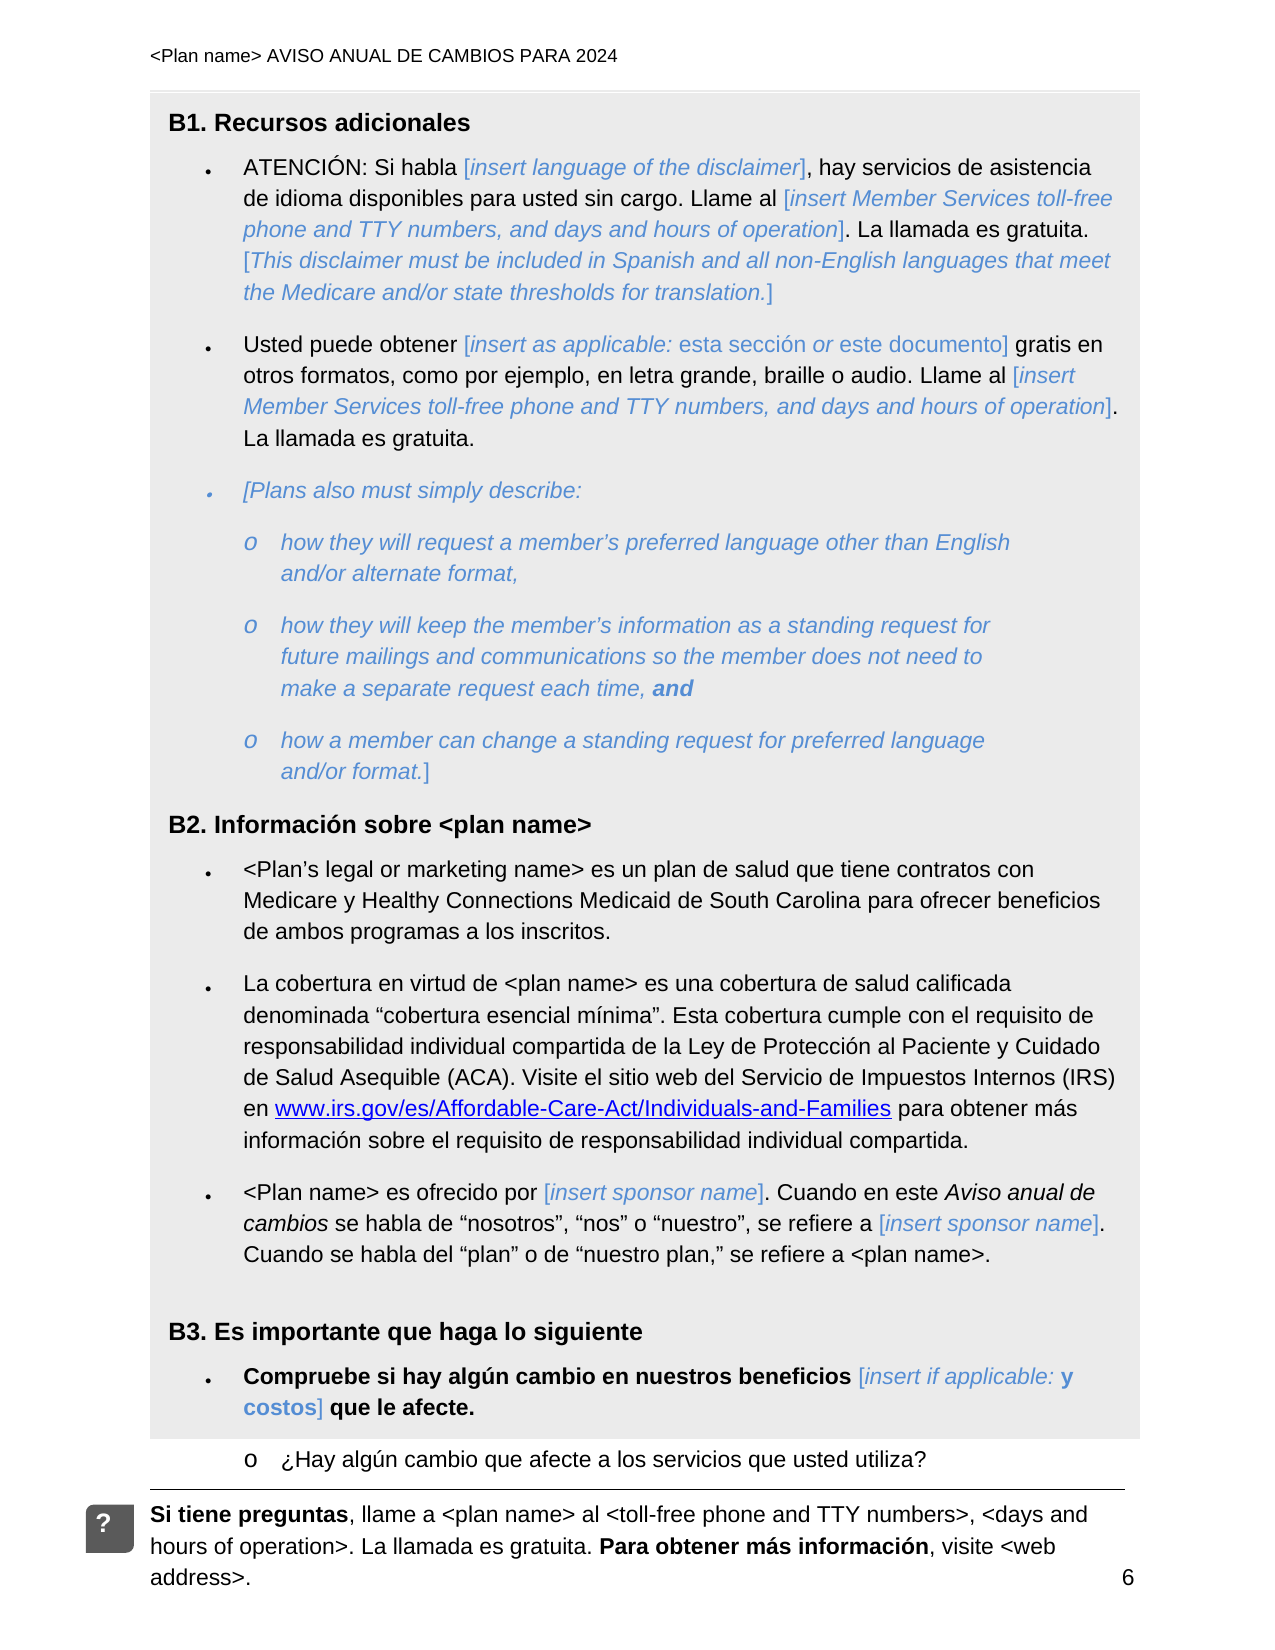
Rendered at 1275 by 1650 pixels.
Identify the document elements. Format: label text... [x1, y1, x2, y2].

table_cell B1. Recursos adicionales ATENCIÓN: Si habla [insert language of the disclaimer], hay servicios de asistencia de idioma disponibles para usted sin cargo. Llame al [insert Member Services toll-free phone and TTY numbers, and days and hours of operation]. La llamada es gratuita. [This disclaimer must be included in Spanish and all non-English languages that meet the Medicare and/or state thresholds for translation.] Usted puede obtener [insert as applicable: esta sección or este documento] gratis en otros formatos, como por ejemplo, en letra grande, braille o audio. Llame al [insert Member Services toll-free phone and TTY numbers, and days and hours of operation]. La llamada es gratuita. [Plans also must simply describe: how they will request a member’s preferred language other than English and/or alternate format, how they will keep the member’s information as a standing request for future mailings and communications so the member does not need to make a separate request each time, and how a member can change a standing request for preferred language and/or format.] B2. Información sobre <plan name> <Plan’s legal or marketing name> es un plan de salud que tiene contratos con Medicare y Healthy Connections Medicaid de South Carolina para ofrecer beneficios de ambos programas a los inscritos. La cobertura en virtud de <plan name> es una cobertura de salud calificada denominada “cobertura esencial mínima”. Esta cobertura cumple con el requisito de responsabilidad individual compartida de la Ley de Protección al Paciente y Cuidado de Salud Asequible (ACA). Visite el sitio web del Servicio de Impuestos Internos (IRS) en www.irs.gov/es/Affordable-Care-Act/Individuals-and-Families para obtener más información sobre el requisito de responsabilidad individual compartida. <Plan name> es ofrecido por [insert sponsor name]. Cuando en este Aviso anual de cambios se habla de “nosotros”, “nos” o “nuestro”, se refiere a [insert sponsor name]. Cuando se habla del “plan” o de “nuestro plan,” se refiere a <plan name>. [150, 93, 1140, 1302]
